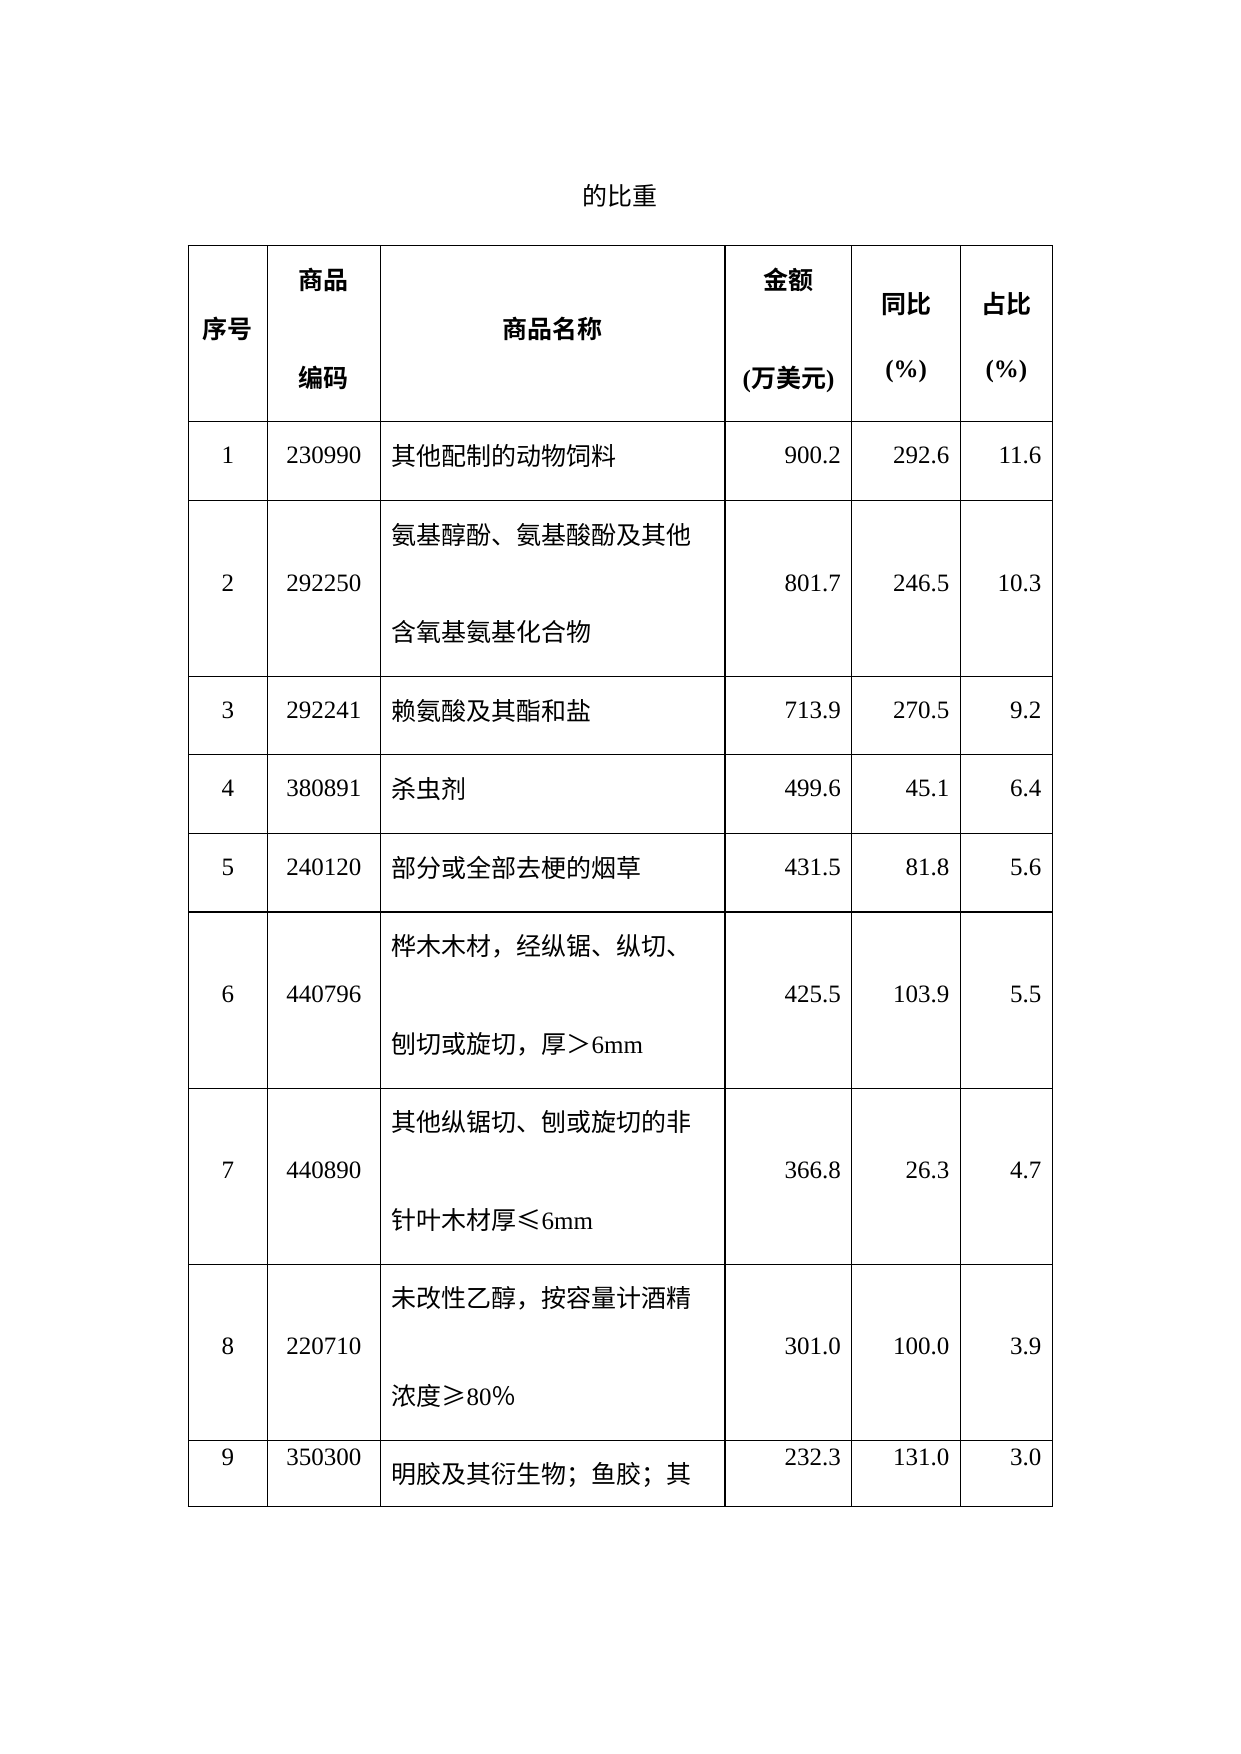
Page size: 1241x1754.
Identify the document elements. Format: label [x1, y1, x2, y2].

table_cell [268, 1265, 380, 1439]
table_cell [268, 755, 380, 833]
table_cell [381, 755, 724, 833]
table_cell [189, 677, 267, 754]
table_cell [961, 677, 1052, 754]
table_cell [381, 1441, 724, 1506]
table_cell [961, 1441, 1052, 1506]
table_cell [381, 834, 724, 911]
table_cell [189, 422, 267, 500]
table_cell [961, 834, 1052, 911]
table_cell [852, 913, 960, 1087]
text [187, 162, 1053, 227]
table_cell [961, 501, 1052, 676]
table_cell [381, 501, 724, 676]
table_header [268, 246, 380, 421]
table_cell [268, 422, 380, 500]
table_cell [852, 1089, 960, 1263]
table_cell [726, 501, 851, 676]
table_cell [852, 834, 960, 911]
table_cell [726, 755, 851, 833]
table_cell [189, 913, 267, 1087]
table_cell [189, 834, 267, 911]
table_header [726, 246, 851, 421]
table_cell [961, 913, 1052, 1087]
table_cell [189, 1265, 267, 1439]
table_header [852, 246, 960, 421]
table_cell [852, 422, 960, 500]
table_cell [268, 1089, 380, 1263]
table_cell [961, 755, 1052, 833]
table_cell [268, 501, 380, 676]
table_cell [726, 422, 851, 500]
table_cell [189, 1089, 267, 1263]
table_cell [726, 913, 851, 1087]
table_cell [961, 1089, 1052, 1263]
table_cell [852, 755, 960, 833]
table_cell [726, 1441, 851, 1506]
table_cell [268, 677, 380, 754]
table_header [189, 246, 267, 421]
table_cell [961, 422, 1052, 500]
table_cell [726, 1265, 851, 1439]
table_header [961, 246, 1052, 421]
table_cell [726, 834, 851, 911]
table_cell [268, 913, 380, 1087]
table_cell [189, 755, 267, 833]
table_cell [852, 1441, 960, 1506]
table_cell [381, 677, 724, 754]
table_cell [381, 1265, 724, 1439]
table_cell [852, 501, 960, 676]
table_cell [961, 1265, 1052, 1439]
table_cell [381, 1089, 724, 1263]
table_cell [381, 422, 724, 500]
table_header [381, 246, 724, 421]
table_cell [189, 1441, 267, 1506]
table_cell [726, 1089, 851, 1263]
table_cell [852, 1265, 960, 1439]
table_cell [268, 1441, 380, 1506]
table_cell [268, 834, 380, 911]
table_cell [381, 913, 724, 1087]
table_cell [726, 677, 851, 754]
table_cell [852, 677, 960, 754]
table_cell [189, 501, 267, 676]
